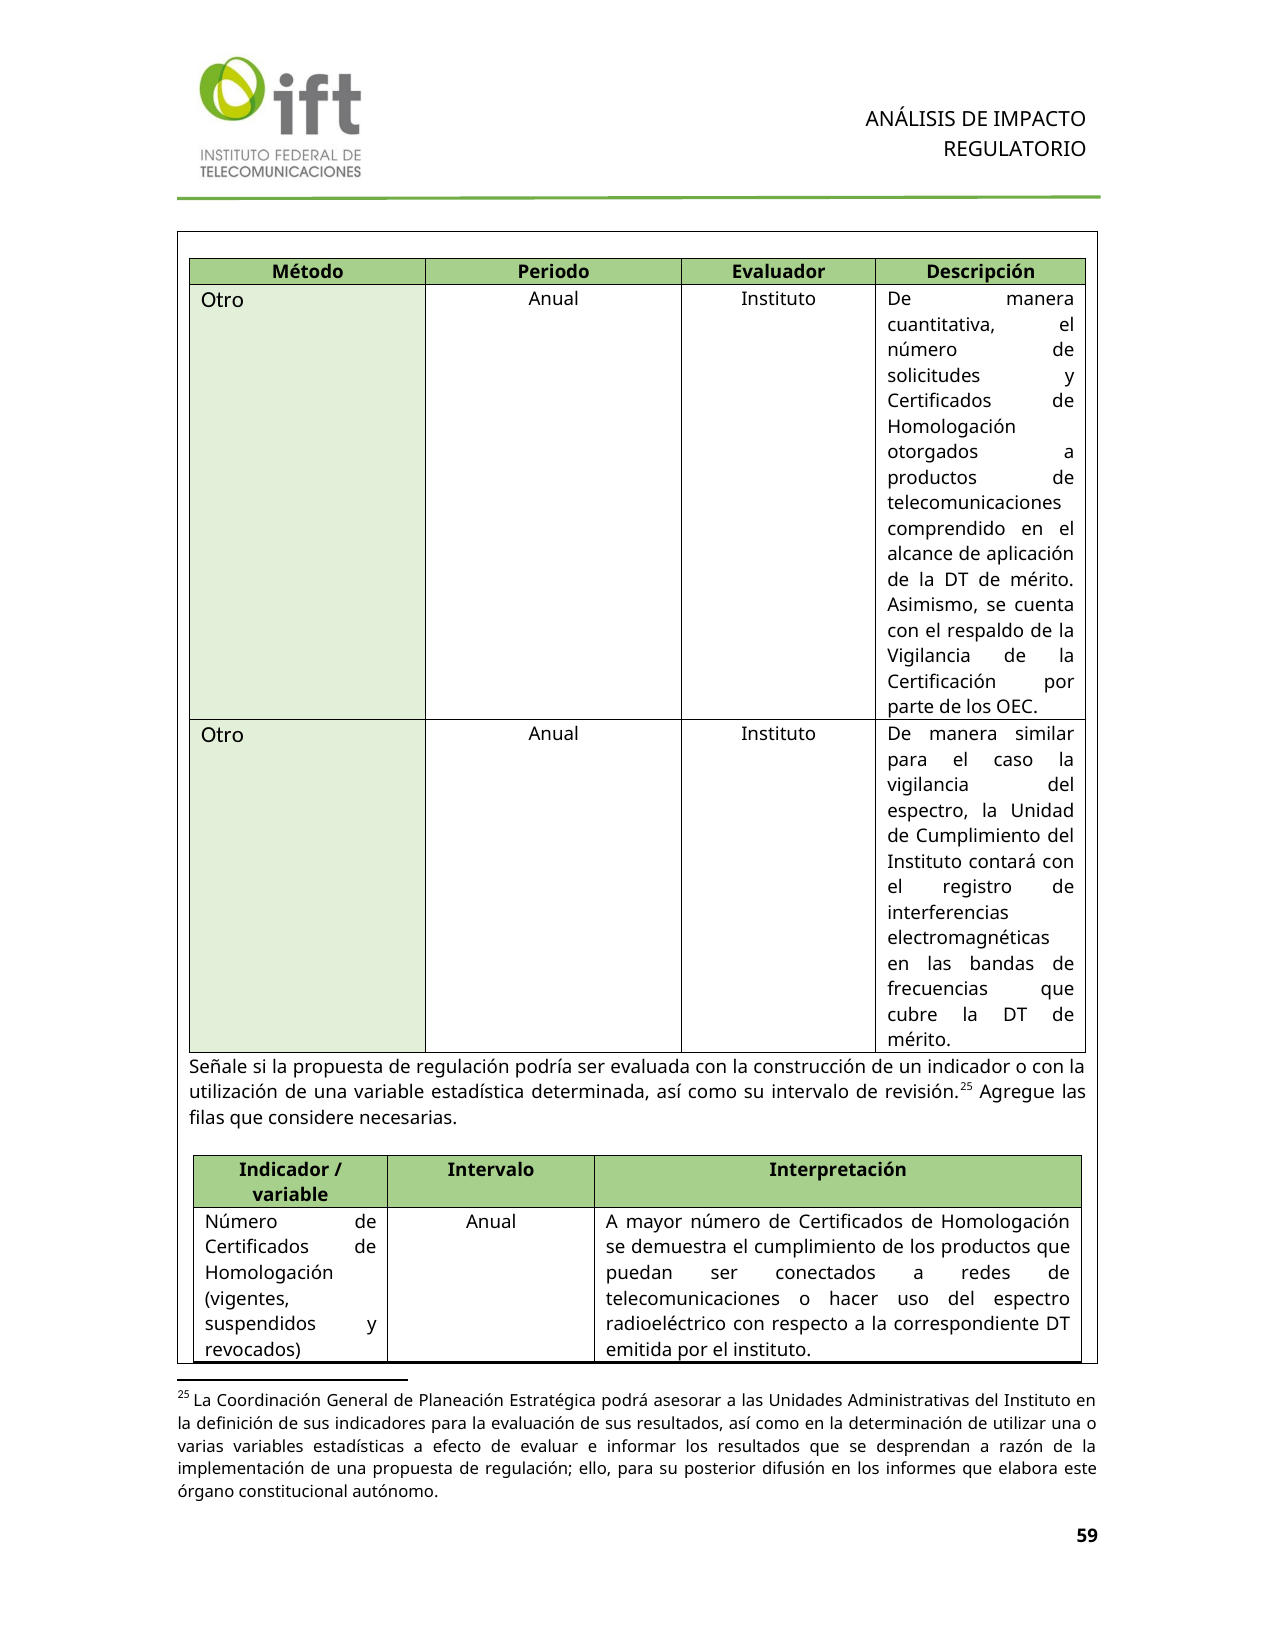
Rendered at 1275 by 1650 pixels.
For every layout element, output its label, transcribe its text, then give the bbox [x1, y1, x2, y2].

picture [177, 52, 390, 196]
